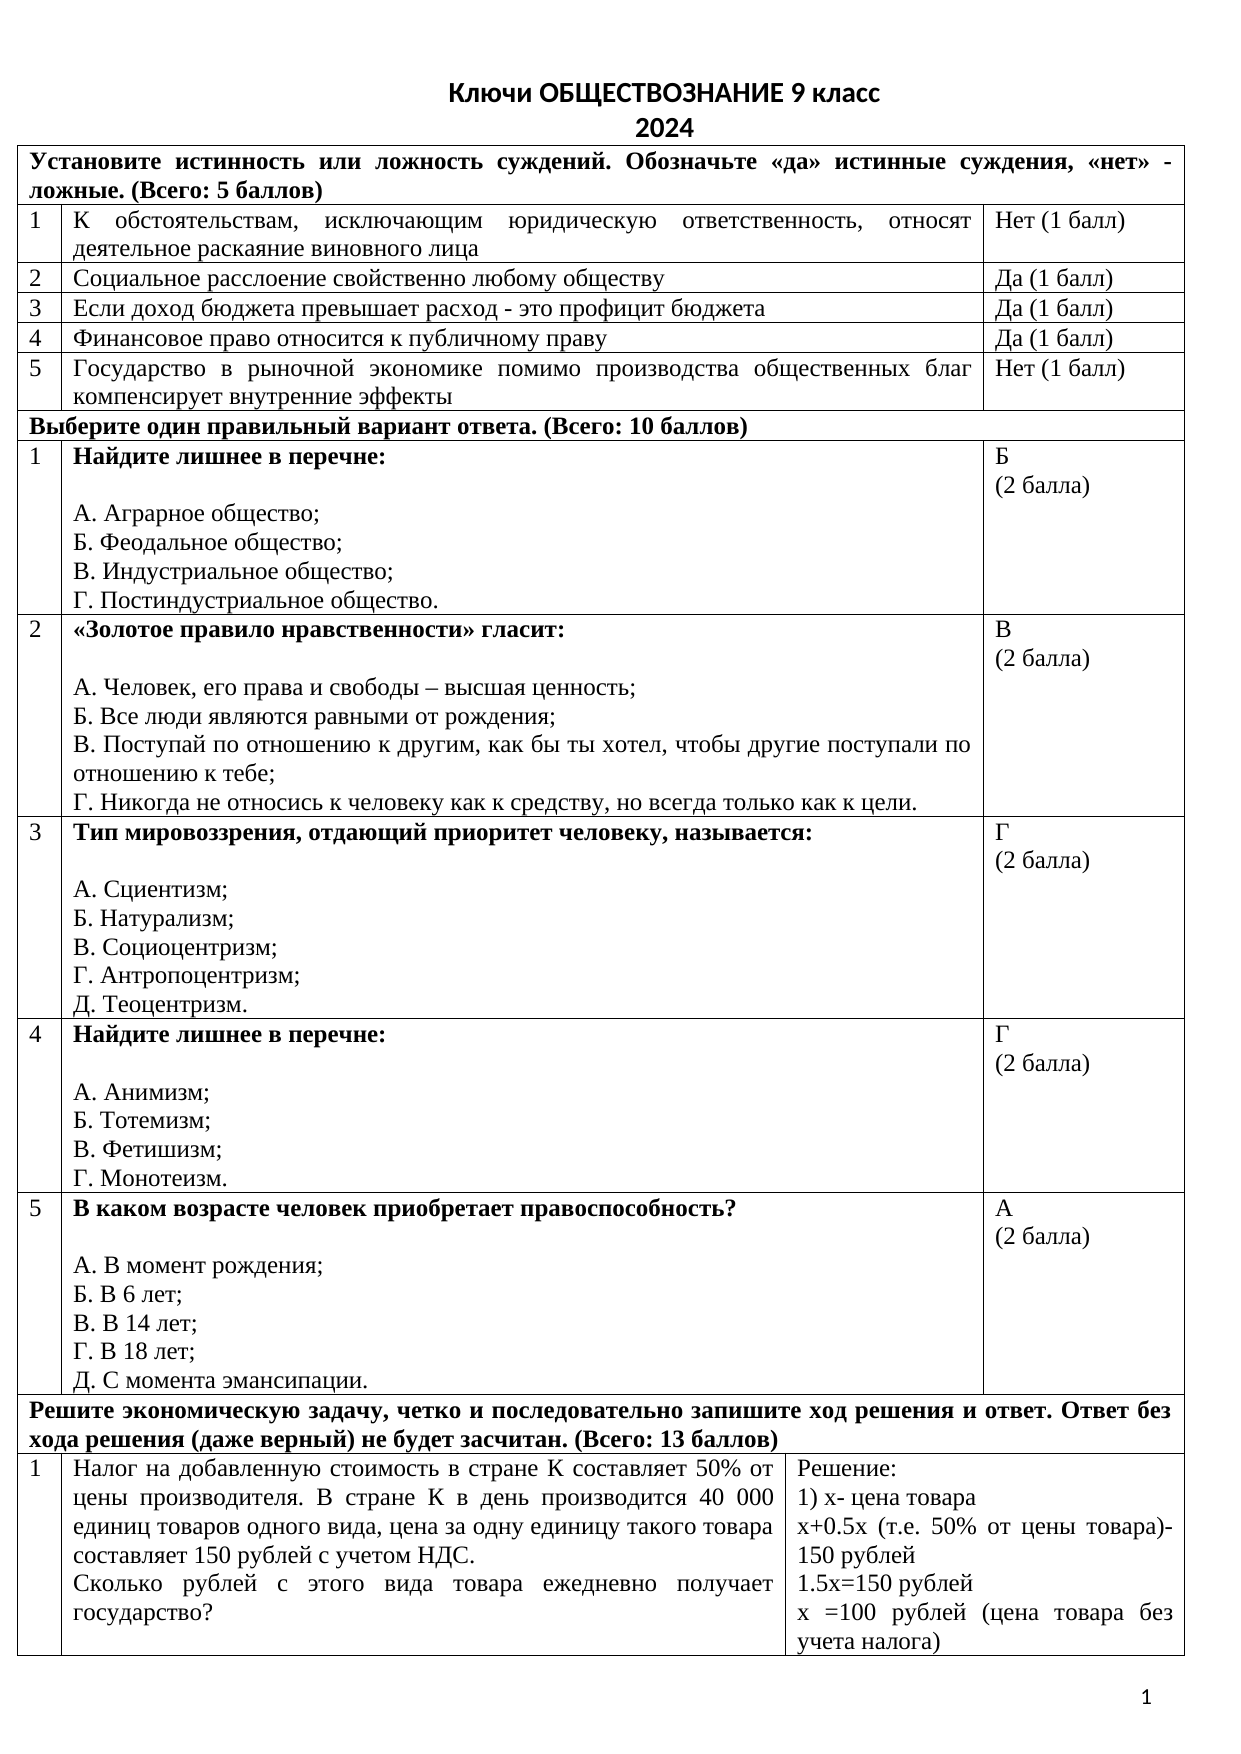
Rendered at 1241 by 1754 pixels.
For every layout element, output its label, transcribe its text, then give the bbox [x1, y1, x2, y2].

table_cell Г (2 балла) [984, 817, 1184, 1018]
table_cell Тип мировоззрения, отдающий приоритет человеку, называется: А. Сциентизм; Б. Натурализм; В. Социоцентризм; Г. Антропоцентризм; Д. Теоцентризм. [62, 817, 983, 1018]
table_cell 2 [18, 615, 61, 816]
table_cell 3 [18, 293, 61, 322]
table_cell А (2 балла) [984, 1193, 1184, 1394]
table_cell Выберите один правильный вариант ответа. (Всего: 10 баллов) [18, 411, 1184, 440]
table_cell Найдите лишнее в перечне: А. Аграрное общество; Б. Феодальное общество; В. Индустриальное общество; Г. Постиндустриальное общество. [62, 441, 983, 613]
table_cell Решите экономическую задачу, четко и последовательно запишите ход решения и ответ. Ответ без хода решения (даже верный) не будет засчитан. (Всего: 13 баллов) [18, 1395, 1184, 1452]
table_cell Социальное расслоение свойственно любому обществу [62, 263, 983, 292]
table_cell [786, 1454, 1184, 1655]
table_cell Да (1 балл) [984, 293, 1184, 322]
table_cell Г (2 балла) [984, 1019, 1184, 1192]
table_cell 1 [18, 205, 61, 262]
table_cell 1 [18, 441, 61, 613]
table_cell 1 [18, 1454, 61, 1655]
table_cell Да (1 балл) [984, 263, 1184, 292]
text Ключи ОБЩЕСТВОЗНАНИЕ 9 класс [177, 74, 1152, 109]
table_cell 2 [18, 263, 61, 292]
table_cell Да (1 балл) [984, 323, 1184, 352]
table_cell Б (2 балла) [984, 441, 1184, 613]
table_cell Если доход бюджета превышает расход - это профицит бюджета [62, 293, 983, 322]
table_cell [62, 1454, 785, 1655]
table_cell Найдите лишнее в перечне: А. Анимизм; Б. Тотемизм; В. Фетишизм; Г. Монотеизм. [62, 1019, 983, 1192]
table_cell К обстоятельствам, исключающим юридическую ответственность, относят деятельное раскаяние виновного лица [62, 205, 983, 262]
table_cell 4 [18, 1019, 61, 1192]
table_cell Государство в рыночной экономике помимо производства общественных благ компенсирует внутренние эффекты [62, 353, 983, 410]
table_cell «Золотое правило нравственности» гласит: А. Человек, его права и свободы – высшая ценность; Б. Все люди являются равными от рождения; В. Поступай по отношению к другим, как бы ты хотел, чтобы другие поступали по отношению к тебе; Г. Никогда не относись к человеку как к средству, но всегда только как к цели. [62, 615, 983, 816]
table_cell Нет (1 балл) [984, 353, 1184, 410]
text 2024 [177, 109, 1152, 145]
table_cell В каком возрасте человек приобретает правоспособность? А. В момент рождения; Б. В 6 лет; В. В 14 лет; Г. В 18 лет; Д. С момента эмансипации. [62, 1193, 983, 1394]
table_cell В (2 балла) [984, 615, 1184, 816]
table_header Установите истинность или ложность суждений. Обозначьте «да» истинные суждения, «нет» - ложные. (Всего: 5 баллов) [18, 146, 1184, 204]
table_cell 4 [18, 323, 61, 352]
table_cell 3 [18, 817, 61, 1018]
table_cell 5 [18, 353, 61, 410]
table_cell Нет (1 балл) [984, 205, 1184, 262]
table_cell Финансовое право относится к публичному праву [62, 323, 983, 352]
table_cell 5 [18, 1193, 61, 1394]
